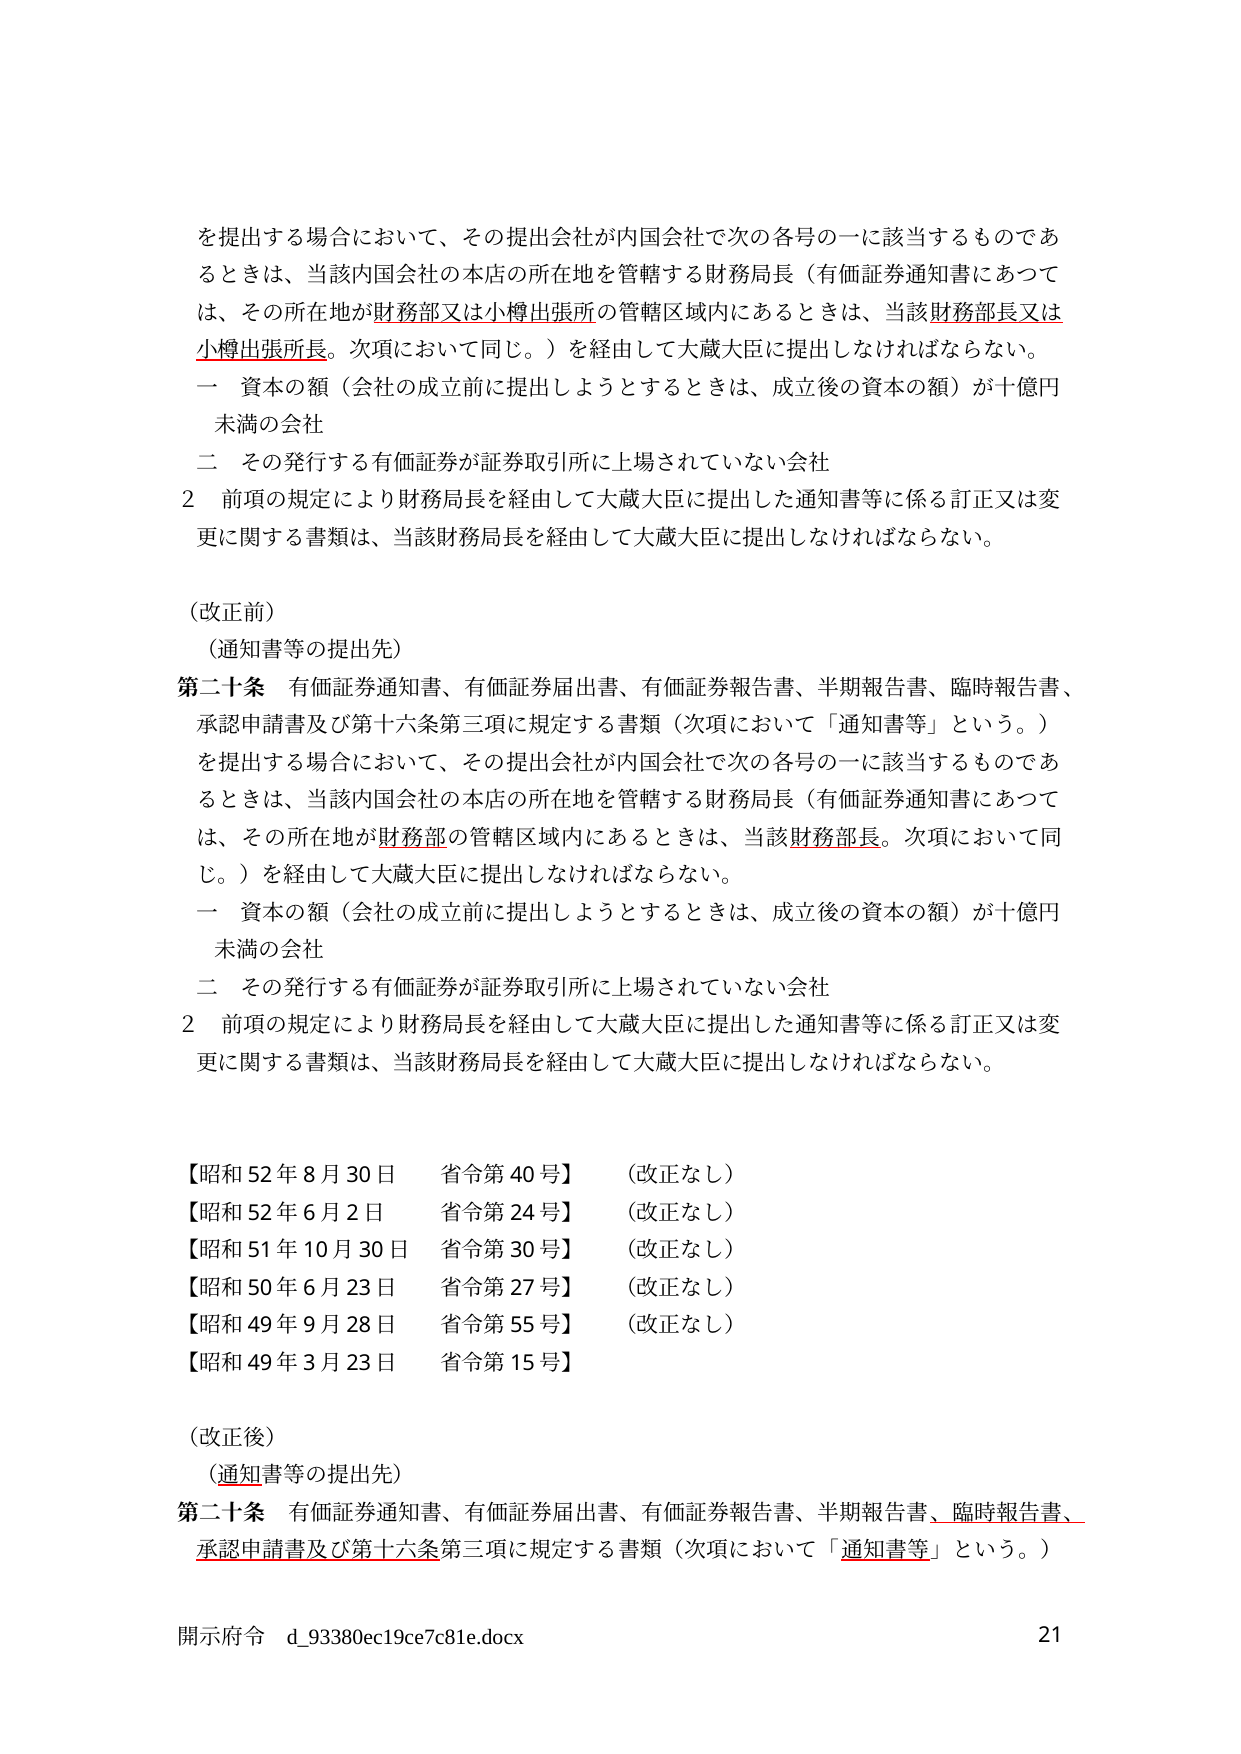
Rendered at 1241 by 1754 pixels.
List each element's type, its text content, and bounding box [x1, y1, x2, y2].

text 一 資本の額（会社の成立前に提出しようとするときは、成立後の資本の額）が十億円未満の会社 [196, 892, 1063, 967]
text 【昭和52年6月2日 省令第24号】 （改正なし） [177, 1192, 1063, 1229]
text 一 資本の額（会社の成立前に提出しようとするときは、成立後の資本の額）が十億円未満の会社 [196, 367, 1063, 442]
text （通知書等の提出先） [196, 1454, 1063, 1492]
text 【昭和50年6月23日 省令第27号】 （改正なし） [177, 1267, 1063, 1304]
text 【昭和52年8月30日 省令第40号】 （改正なし） [177, 1154, 1063, 1192]
text 【昭和49年9月28日 省令第55号】 （改正なし） [177, 1304, 1063, 1342]
text 【昭和51年10月30日 省令第30号】 （改正なし） [177, 1229, 1063, 1267]
text ２ 前項の規定により財務局長を経由して大蔵大臣に提出した通知書等に係る訂正又は変更に関する書類は、当該財務局長を経由して大蔵大臣に提出しなければならない。 [177, 479, 1063, 554]
text 二 その発行する有価証券が証券取引所に上場されていない会社 [196, 967, 1063, 1004]
text 【昭和49年3月23日 省令第15号】 [177, 1342, 1063, 1379]
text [177, 217, 1063, 367]
text 二 その発行する有価証券が証券取引所に上場されていない会社 [196, 442, 1063, 479]
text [177, 1492, 1063, 1567]
text ２ 前項の規定により財務局長を経由して大蔵大臣に提出した通知書等に係る訂正又は変更に関する書類は、当該財務局長を経由して大蔵大臣に提出しなければならない。 [177, 1004, 1063, 1079]
text （通知書等の提出先） [196, 629, 1063, 667]
text （改正後） [177, 1417, 1063, 1454]
text （改正前） [177, 592, 1063, 629]
